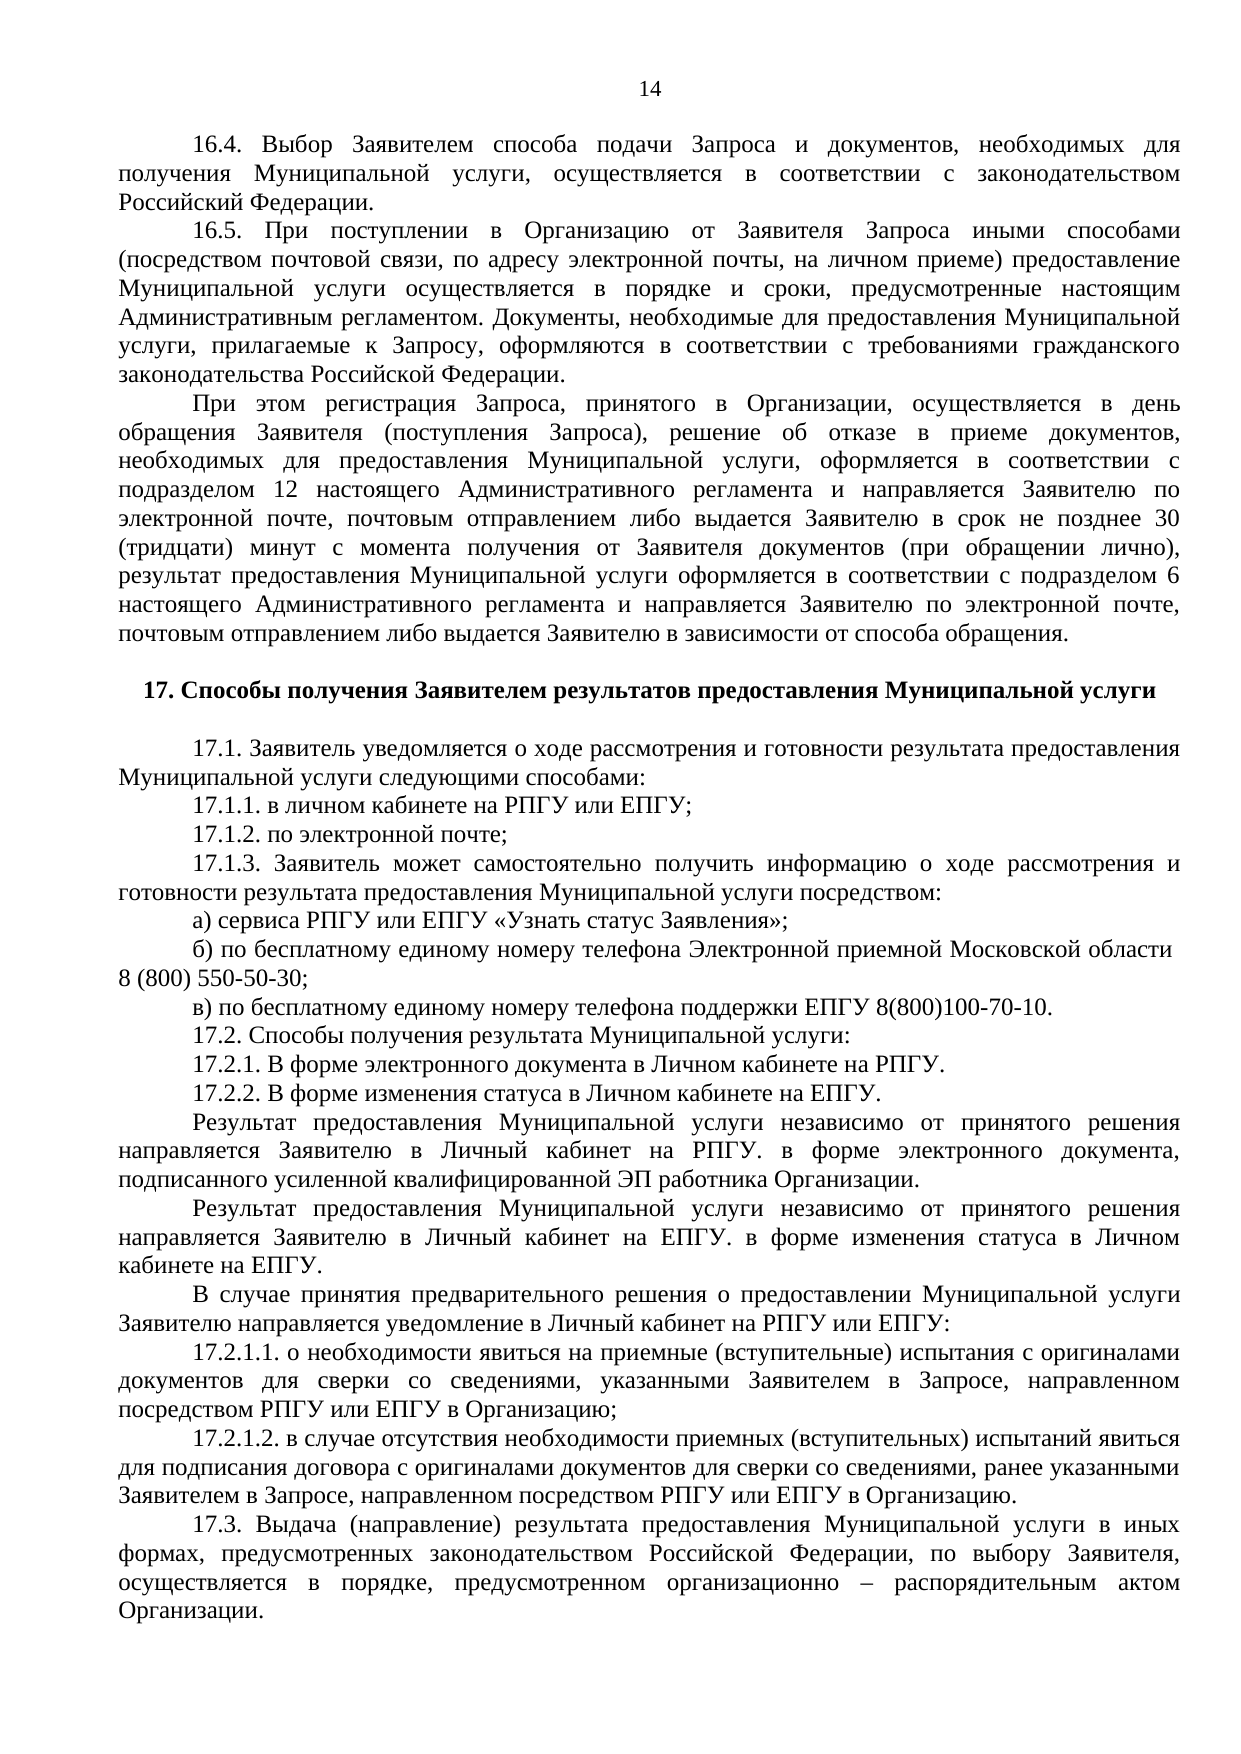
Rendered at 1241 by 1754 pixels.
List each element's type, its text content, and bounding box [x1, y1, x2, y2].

list в) по бесплатному единому номеру телефона поддержки ЕПГУ 8(800)100-70-10. [118, 992, 1181, 1021]
list 17.2.1. В форме электронного документа в Личном кабинете на РПГУ. [118, 1049, 1181, 1078]
list В случае принятия предварительного решения о предоставлении Муниципальной услуги Заявителю направляется уведомление в Личный кабинет на РПГУ или ЕПГУ: [118, 1279, 1181, 1337]
list Результат предоставления Муниципальной услуги независимо от принятого решения направляется Заявителю в Личный кабинет на ЕПГУ. в форме изменения статуса в Личном кабинете на ЕПГУ. [118, 1193, 1181, 1279]
list б) по бесплатному единому номеру телефона Электронной приемной Московской области 8 (800) 550-50-30; [118, 934, 1181, 992]
list 17.3. Выдача (направление) результата предоставления Муниципальной услуги в иных формах, предусмотренных законодательством Российской Федерации, по выбору Заявителя, осуществляется в порядке, предусмотренном организационно – распорядительным актом Организации. [118, 1509, 1181, 1624]
list 16.5. При поступлении в Организацию от Заявителя Запроса иными способами (посредством почтовой связи, по адресу электронной почты, на личном приеме) предоставление Муниципальной услуги осуществляется в порядке и сроки, предусмотренные настоящим Административным регламентом. Документы, необходимые для предоставления Муниципальной услуги, прилагаемые к Запросу, оформляются в соответствии с требованиями гражданского законодательства Российской Федерации. [118, 216, 1181, 388]
list 17.2.1.2. в случае отсутствия необходимости приемных (вступительных) испытаний явиться для подписания договора с оригиналами документов для сверки со сведениями, ранее указанными Заявителем в Запросе, направленном посредством РПГУ или ЕПГУ в Организацию. [118, 1423, 1181, 1509]
list 17.1. Заявитель уведомляется о ходе рассмотрения и готовности результата предоставления Муниципальной услуги следующими способами: [118, 733, 1181, 791]
list а) сервиса РПГУ или ЕПГУ «Узнать статус Заявления»; [118, 906, 1181, 934]
list 17.1.2. по электронной почте; [118, 819, 1181, 848]
list 17.2.1.1. о необходимости явиться на приемные (вступительные) испытания с оригиналами документов для сверки со сведениями, указанными Заявителем в Запросе, направленном посредством РПГУ или ЕПГУ в Организацию; [118, 1337, 1181, 1423]
list 17.2.2. В форме изменения статуса в Личном кабинете на ЕПГУ. [118, 1078, 1181, 1107]
list 17.1.1. в личном кабинете на РПГУ или ЕПГУ; [118, 791, 1181, 819]
list 17.2. Способы получения результата Муниципальной услуги: [118, 1021, 1181, 1049]
list При этом регистрация Запроса, принятого в Организации, осуществляется в день обращения Заявителя (поступления Запроса), решение об отказе в приеме документов, необходимых для предоставления Муниципальной услуги, оформляется в соответствии с подразделом 12 настоящего Административного регламента и направляется Заявителю по электронной почте, почтовым отправлением либо выдается Заявителю в срок не позднее 30 (тридцати) минут с момента получения от Заявителя документов (при обращении лично), результат предоставления Муниципальной услуги оформляется в соответствии с подразделом 6 настоящего Административного регламента и направляется Заявителю по электронной почте, почтовым отправлением либо выдается Заявителю в зависимости от способа обращения. [118, 388, 1181, 647]
list Результат предоставления Муниципальной услуги независимо от принятого решения направляется Заявителю в Личный кабинет на РПГУ. в форме электронного документа, подписанного усиленной квалифицированной ЭП работника Организации. [118, 1107, 1181, 1193]
list 16.4. Выбор Заявителем способа подачи Запроса и документов, необходимых для получения Муниципальной услуги, осуществляется в соответствии с законодательством Российский Федерации. [118, 129, 1181, 216]
list 17.1.3. Заявитель может самостоятельно получить информацию о ходе рассмотрения и готовности результата предоставления Муниципальной услуги посредством: [118, 848, 1181, 906]
text 17. Способы получения Заявителем результатов предоставления Муниципальной услуги [118, 676, 1181, 704]
